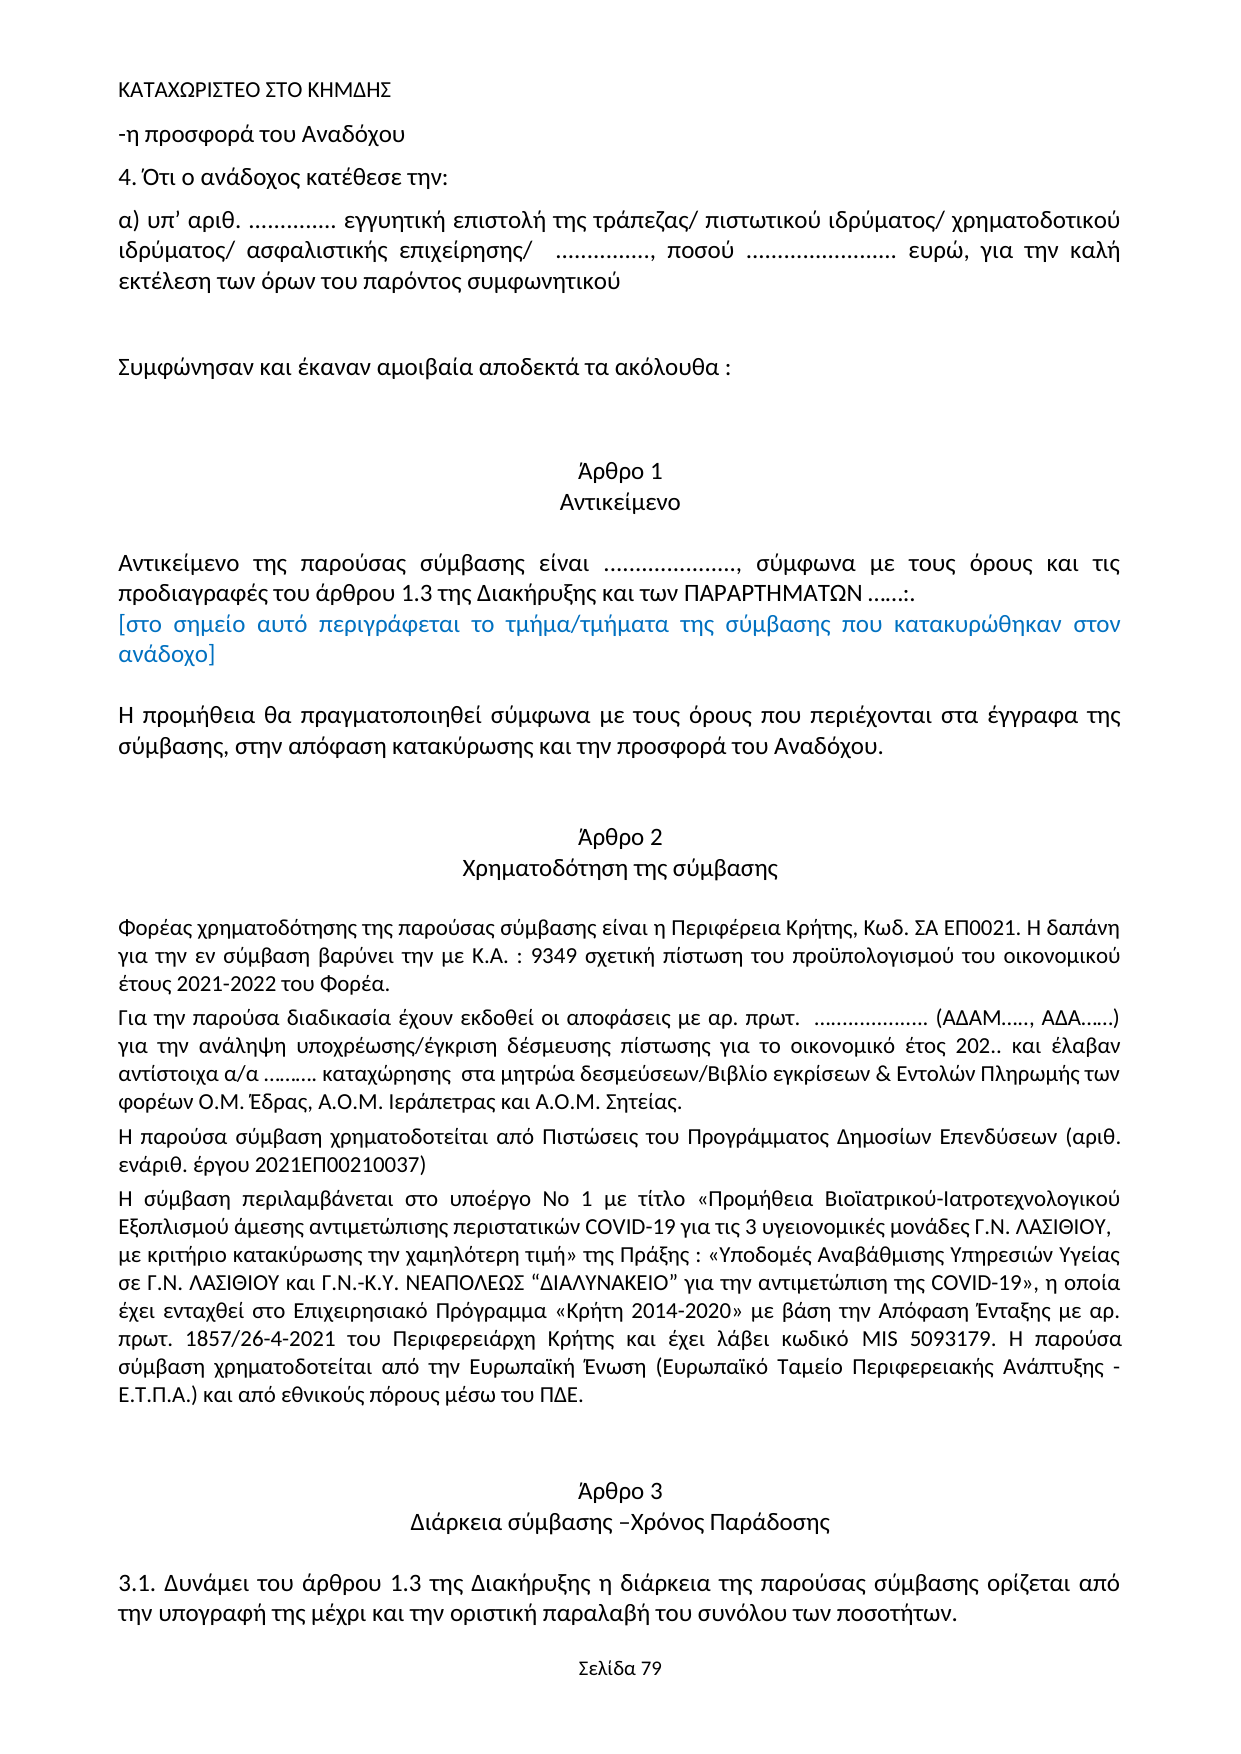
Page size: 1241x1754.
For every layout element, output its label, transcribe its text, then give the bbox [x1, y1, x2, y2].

text 3.1. Δυνάμει του άρθρου 1.3 της Διακήρυξης η διάρκεια της παρούσας σύμβασης ορίζεται από την υπογραφή της μέχρι και την οριστική παραλαβή του συνόλου των ποσοτήτων. [118, 1567, 1122, 1628]
text [στο σημείο αυτό περιγράφεται το τμήμα/τμήματα της σύμβασης που κατακυρώθηκαν στον ανάδοχο] [118, 608, 1122, 669]
text Αντικείμενο της παρούσας σύμβασης είναι ....................., σύμφωνα με τους όρους και τις προδιαγραφές του άρθρου 1.3 της Διακήρυξης και των ΠΑΡΑΡΤΗΜΑΤΩΝ ……:. [118, 547, 1122, 608]
text -η προσφορά του Αναδόχου [118, 118, 1122, 149]
text Η παρούσα σύμβαση χρηματοδοτείται από Πιστώσεις του Προγράμματος Δημοσίων Επενδύσεων (αριθ. ενάριθ. έργου 2021ΕΠ00210037) [118, 1122, 1122, 1178]
text Διάρκεια σύμβασης –Χρόνος Παράδοσης [118, 1506, 1122, 1537]
text Η σύμβαση περιλαμβάνεται στο υποέργο Νο 1 με τίτλο «Προμήθεια Βιοϊατρικού-Ιατροτεχνολογικού Εξοπλισμού άμεσης αντιμετώπισης περιστατικών COVID-19 για τις 3 υγειονομικές μονάδες Γ.Ν. ΛΑΣΙΘΙΟΥ, με κριτήριο κατακύρωσης την χαμηλότερη τιμή» της Πράξης : «Υποδομές Αναβάθμισης Υπηρεσιών Υγείας σε Γ.Ν. ΛΑΣΙΘΙΟΥ και Γ.Ν.-Κ.Υ. ΝΕΑΠΟΛΕΩΣ “ΔΙΑΛΥΝΑΚΕΙΟ” για την αντιμετώπιση της COVID-19», η οποία έχει ενταχθεί στο Επιχειρησιακό Πρόγραμμα «Κρήτη 2014-2020» με βάση την Απόφαση Ένταξης με αρ. πρωτ. 1857/26-4-2021 του Περιφερειάρχη Κρήτης και έχει λάβει κωδικό MIS 5093179. Η παρούσα σύμβαση χρηματοδοτείται από την Ευρωπαϊκή Ένωση (Ευρωπαϊκό Ταμείο Περιφερειακής Ανάπτυξης - Ε.Τ.Π.Α.) και από εθνικούς πόρους μέσω του ΠΔΕ. [118, 1184, 1122, 1408]
text Άρθρο 3 [118, 1476, 1122, 1506]
text Άρθρο 2 [118, 822, 1122, 852]
text Άρθρο 1 [118, 455, 1122, 486]
text Για την παρούσα διαδικασία έχουν εκδοθεί οι αποφάσεις με αρ. πρωτ. …................. (ΑΔΑΜ….., ΑΔΑ……) για την ανάληψη υποχρέωσης/έγκριση δέσμευσης πίστωσης για το οικονομικό έτος 202.. και έλαβαν αντίστοιχα α/α ………. καταχώρησης στα μητρώα δεσμεύσεων/Βιβλίο εγκρίσεων & Εντολών Πληρωμής των φορέων Ο.Μ. Έδρας, Α.Ο.Μ. Ιεράπετρας και Α.Ο.Μ. Σητείας. [118, 1003, 1122, 1116]
text Συμφώνησαν και έκαναν αμοιβαία αποδεκτά τα ακόλουθα : [118, 351, 1122, 382]
text Χρηματοδότηση της σύμβασης [118, 852, 1122, 883]
text Αντικείμενο [118, 486, 1122, 516]
text α) υπ’ αριθ. .............. εγγυητική επιστολή της τράπεζας/ πιστωτικού ιδρύματος/ χρηματοδοτικού ιδρύματος/ ασφαλιστικής επιχείρησης/ ..............., ποσού ........................ ευρώ, για την καλή εκτέλεση των όρων του παρόντος συμφωνητικού [118, 204, 1122, 296]
text Φορέας χρηματοδότησης της παρούσας σύμβασης είναι η Περιφέρεια Κρήτης, Κωδ. ΣΑ ΕΠ0021. Η δαπάνη για την εν σύμβαση βαρύνει την με Κ.Α. : 9349 σχετική πίστωση του προϋπολογισμού του οικονομικού έτους 2021-2022 του Φορέα. [118, 913, 1122, 997]
text Η προμήθεια θα πραγματοποιηθεί σύμφωνα με τους όρους που περιέχονται στα έγγραφα της σύμβασης, στην απόφαση κατακύρωσης και την προσφορά του Αναδόχου. [118, 699, 1122, 761]
text 4. Ότι ο ανάδοχος κατέθεσε την: [118, 161, 1122, 192]
